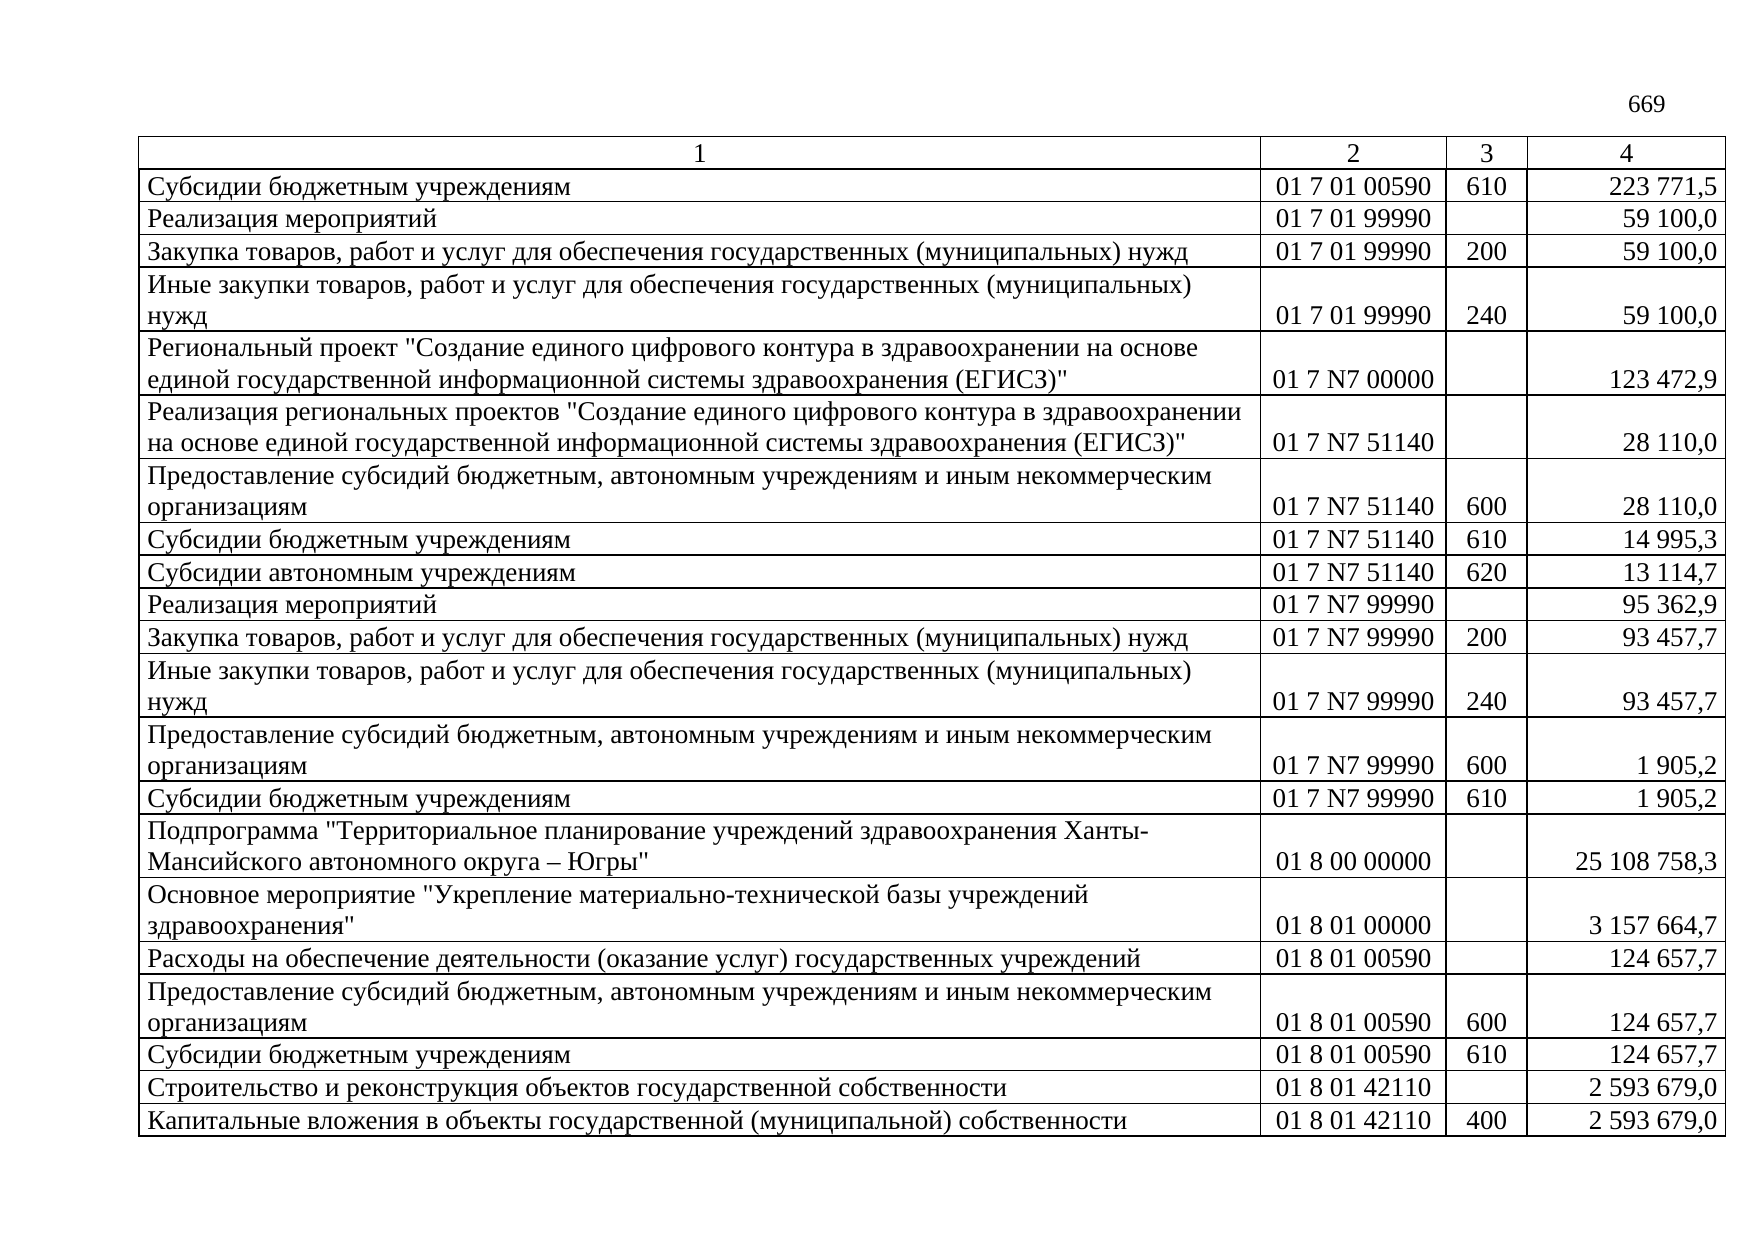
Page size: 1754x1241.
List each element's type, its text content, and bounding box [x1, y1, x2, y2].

table_cell 610 [1447, 782, 1526, 813]
table_cell Капитальные вложения в объекты государственной (муниципальной) собственности [140, 1104, 1260, 1135]
table_cell 610 [1447, 1039, 1526, 1070]
table_cell [1447, 589, 1526, 620]
table_cell 01 8 01 00590 [1261, 1039, 1445, 1070]
table_cell 28 110,0 [1528, 396, 1725, 458]
table_cell 124 657,7 [1528, 942, 1725, 973]
table_cell 620 [1447, 556, 1526, 587]
table_cell 01 7 01 99990 [1261, 268, 1445, 330]
table_cell 610 [1447, 523, 1526, 554]
table_cell 600 [1447, 975, 1526, 1037]
table_header 4 [1528, 137, 1725, 168]
table_cell 01 7 N7 99990 [1261, 621, 1445, 652]
table_cell Реализация региональных проектов "Создание единого цифрового контура в здравоохранении на основе единой государственной информационной системы здравоохранения (ЕГИСЗ)" [140, 396, 1260, 458]
table_cell [1447, 942, 1526, 973]
table_cell [1447, 1071, 1526, 1102]
table_cell [1447, 396, 1526, 458]
table_header 3 [1447, 137, 1527, 168]
table_cell 01 7 N7 99990 [1261, 718, 1445, 780]
table_cell 3 157 664,7 [1528, 878, 1725, 941]
table_cell 59 100,0 [1528, 202, 1725, 233]
table_cell 01 7 01 99990 [1261, 202, 1445, 233]
table_cell 01 8 00 00000 [1261, 815, 1445, 877]
table_cell 01 7 N7 51140 [1261, 459, 1445, 522]
table_cell 93 457,7 [1528, 621, 1725, 652]
table_cell Предоставление субсидий бюджетным, автономным учреждениям и иным некоммерческим организациям [140, 459, 1260, 522]
table_cell 240 [1447, 654, 1526, 716]
table_cell 01 7 N7 99990 [1261, 654, 1445, 716]
table_cell Реализация мероприятий [140, 589, 1260, 620]
table_cell 93 457,7 [1528, 654, 1725, 716]
table_cell 01 8 01 00590 [1261, 975, 1445, 1037]
table_cell 610 [1447, 170, 1526, 201]
table_cell 400 [1447, 1104, 1526, 1135]
table_cell Реализация мероприятий [140, 202, 1260, 233]
table_cell 123 472,9 [1528, 332, 1725, 394]
table_cell Субсидии бюджетным учреждениям [140, 170, 1260, 201]
table_cell Субсидии бюджетным учреждениям [140, 782, 1260, 813]
table_cell 124 657,7 [1528, 1039, 1725, 1070]
table_cell 01 7 N7 99990 [1261, 589, 1445, 620]
table_cell Иные закупки товаров, работ и услуг для обеспечения государственных (муниципальных) нужд [140, 268, 1260, 330]
table_cell Субсидии бюджетным учреждениям [140, 523, 1260, 554]
table_cell 59 100,0 [1528, 235, 1725, 266]
table_cell Расходы на обеспечение деятельности (оказание услуг) государственных учреждений [140, 942, 1260, 973]
table_cell Строительство и реконструкция объектов государственной собственности [140, 1071, 1260, 1102]
table_cell 1 905,2 [1528, 782, 1725, 813]
table_cell Иные закупки товаров, работ и услуг для обеспечения государственных (муниципальных) нужд [140, 654, 1260, 716]
table_cell 59 100,0 [1528, 268, 1725, 330]
table_cell Основное мероприятие "Укрепление материально-технической базы учреждений здравоохранения" [140, 878, 1260, 941]
table_cell 25 108 758,3 [1528, 815, 1725, 877]
table_cell 01 7 N7 51140 [1261, 523, 1445, 554]
table_cell Региональный проект "Создание единого цифрового контура в здравоохранении на основе единой государственной информационной системы здравоохранения (ЕГИСЗ)" [140, 332, 1260, 394]
table_cell [1447, 202, 1526, 233]
table_cell 01 7 N7 99990 [1261, 782, 1445, 813]
table_cell 1 905,2 [1528, 718, 1725, 780]
table_cell 95 362,9 [1528, 589, 1725, 620]
table_cell [1447, 332, 1526, 394]
table_header 2 [1261, 137, 1446, 168]
table_cell 2 593 679,0 [1528, 1104, 1725, 1135]
table_cell Подпрограмма "Территориальное планирование учреждений здравоохранения Ханты-Мансийского автономного округа – Югры" [140, 815, 1260, 877]
table_cell 01 8 01 42110 [1261, 1071, 1445, 1102]
table_cell 14 995,3 [1528, 523, 1725, 554]
table_cell 223 771,5 [1528, 170, 1725, 201]
table_cell 124 657,7 [1528, 975, 1725, 1037]
table_cell 01 7 N7 51140 [1261, 556, 1445, 587]
table_cell 01 7 01 99990 [1261, 235, 1445, 266]
table_cell 01 8 01 00590 [1261, 942, 1445, 973]
table_cell 01 7 N7 51140 [1261, 396, 1445, 458]
table_cell Закупка товаров, работ и услуг для обеспечения государственных (муниципальных) нужд [140, 235, 1260, 266]
table_header 1 [139, 137, 1260, 168]
table_cell 200 [1447, 235, 1526, 266]
table_cell Субсидии бюджетным учреждениям [140, 1039, 1260, 1070]
table_cell 01 8 01 42110 [1261, 1104, 1445, 1135]
table_cell Предоставление субсидий бюджетным, автономным учреждениям и иным некоммерческим организациям [140, 718, 1260, 780]
table_cell 600 [1447, 718, 1526, 780]
table_cell 2 593 679,0 [1528, 1071, 1725, 1102]
table_cell 01 7 N7 00000 [1261, 332, 1445, 394]
table_cell Субсидии автономным учреждениям [140, 556, 1260, 587]
table_cell 200 [1447, 621, 1526, 652]
table_cell 01 8 01 00000 [1261, 878, 1445, 941]
table_cell [1447, 878, 1526, 941]
table_cell 01 7 01 00590 [1261, 170, 1445, 201]
table_cell Закупка товаров, работ и услуг для обеспечения государственных (муниципальных) нужд [140, 621, 1260, 652]
table_cell Предоставление субсидий бюджетным, автономным учреждениям и иным некоммерческим организациям [140, 975, 1260, 1037]
table_cell 240 [1447, 268, 1526, 330]
table_cell 13 114,7 [1528, 556, 1725, 587]
table_cell [1447, 815, 1526, 877]
table_cell 600 [1447, 459, 1526, 522]
table_cell 28 110,0 [1528, 459, 1725, 522]
